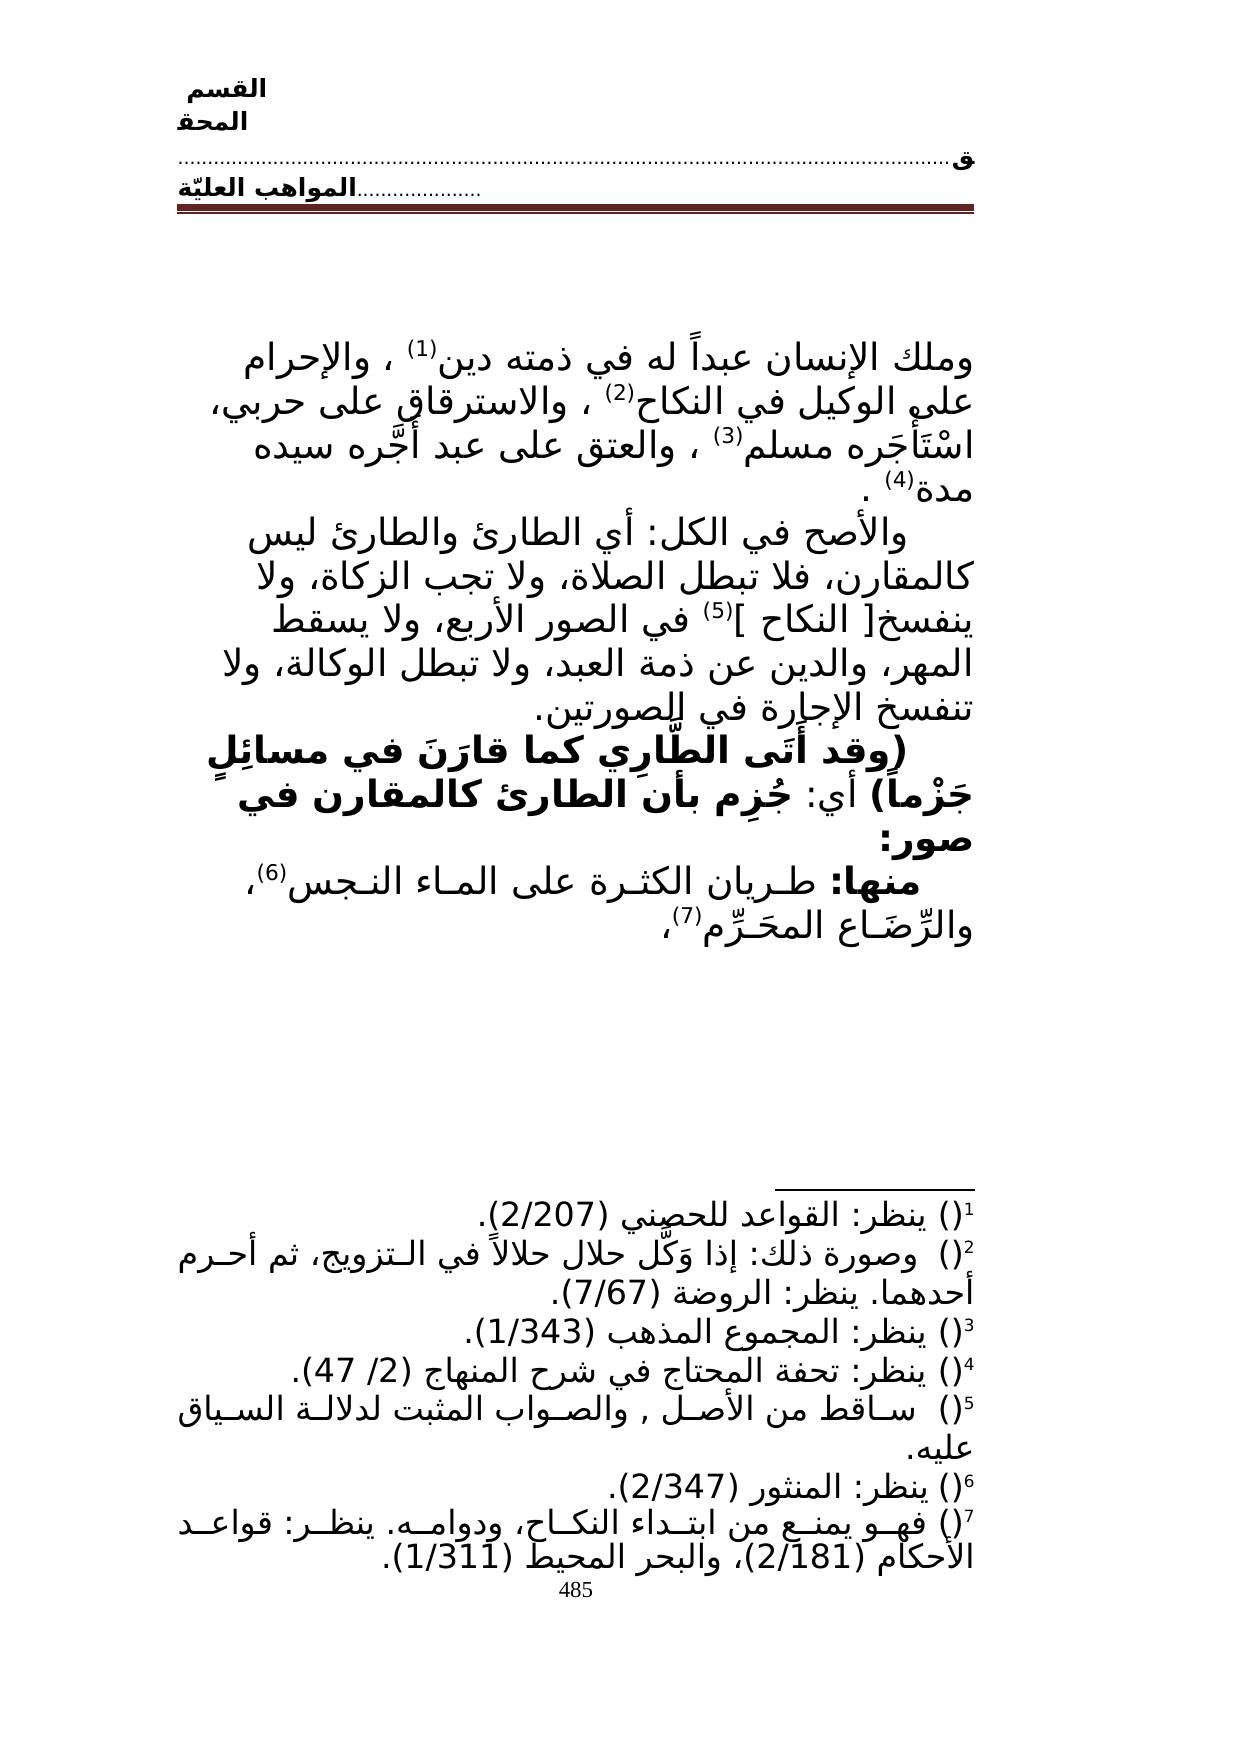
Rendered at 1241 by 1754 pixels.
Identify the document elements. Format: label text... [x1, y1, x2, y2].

text والأصح في الكل: أي الطارئ والطارئ ليس كالمقارن، فلا تبطل الصلاة، ولا تجب الزكاة، ولا ينفسخ[ النكاح ]() في الصور الأربع، ولا يسقط المهر، والدين عن ذمة العبد، ولا تبطل الوكالة، ولا تنفسخ الإجارة في الصورتين. [177, 511, 974, 729]
text (وقد أَتَى الطَّارِي كما قارَنَ في مسائِلٍ جَزْماً) أي: جُزِم بأن الطارئ كالمقارن في صور: [177, 729, 974, 860]
text ومنها: طريان القدرة على الماء في أثناء الصلاة()، ونية التجارة بعد الشراء()، وملك الابن على زوجة الأب()، والعتق على من نَكَح جارية ولده واليسار، ونكاح الحرة على من نكح أمة() ، وملك الزوجة لزوجها بعد الدخول قبل قبض المهر() ، وملك الإنسان عبداً له في ذمته دين() ، والإحرام على الوكيل في النكاح() ، والاسترقاق على حربي، اسْتَأْجَره مسلم() ، والعتق على عبد أَجَّره سيده مدة() . [177, 336, 974, 511]
text منها: طـريان الكثـرة على المـاء النـجس()، والرِّضَـاع المحَـرِّم()، [177, 860, 974, 947]
